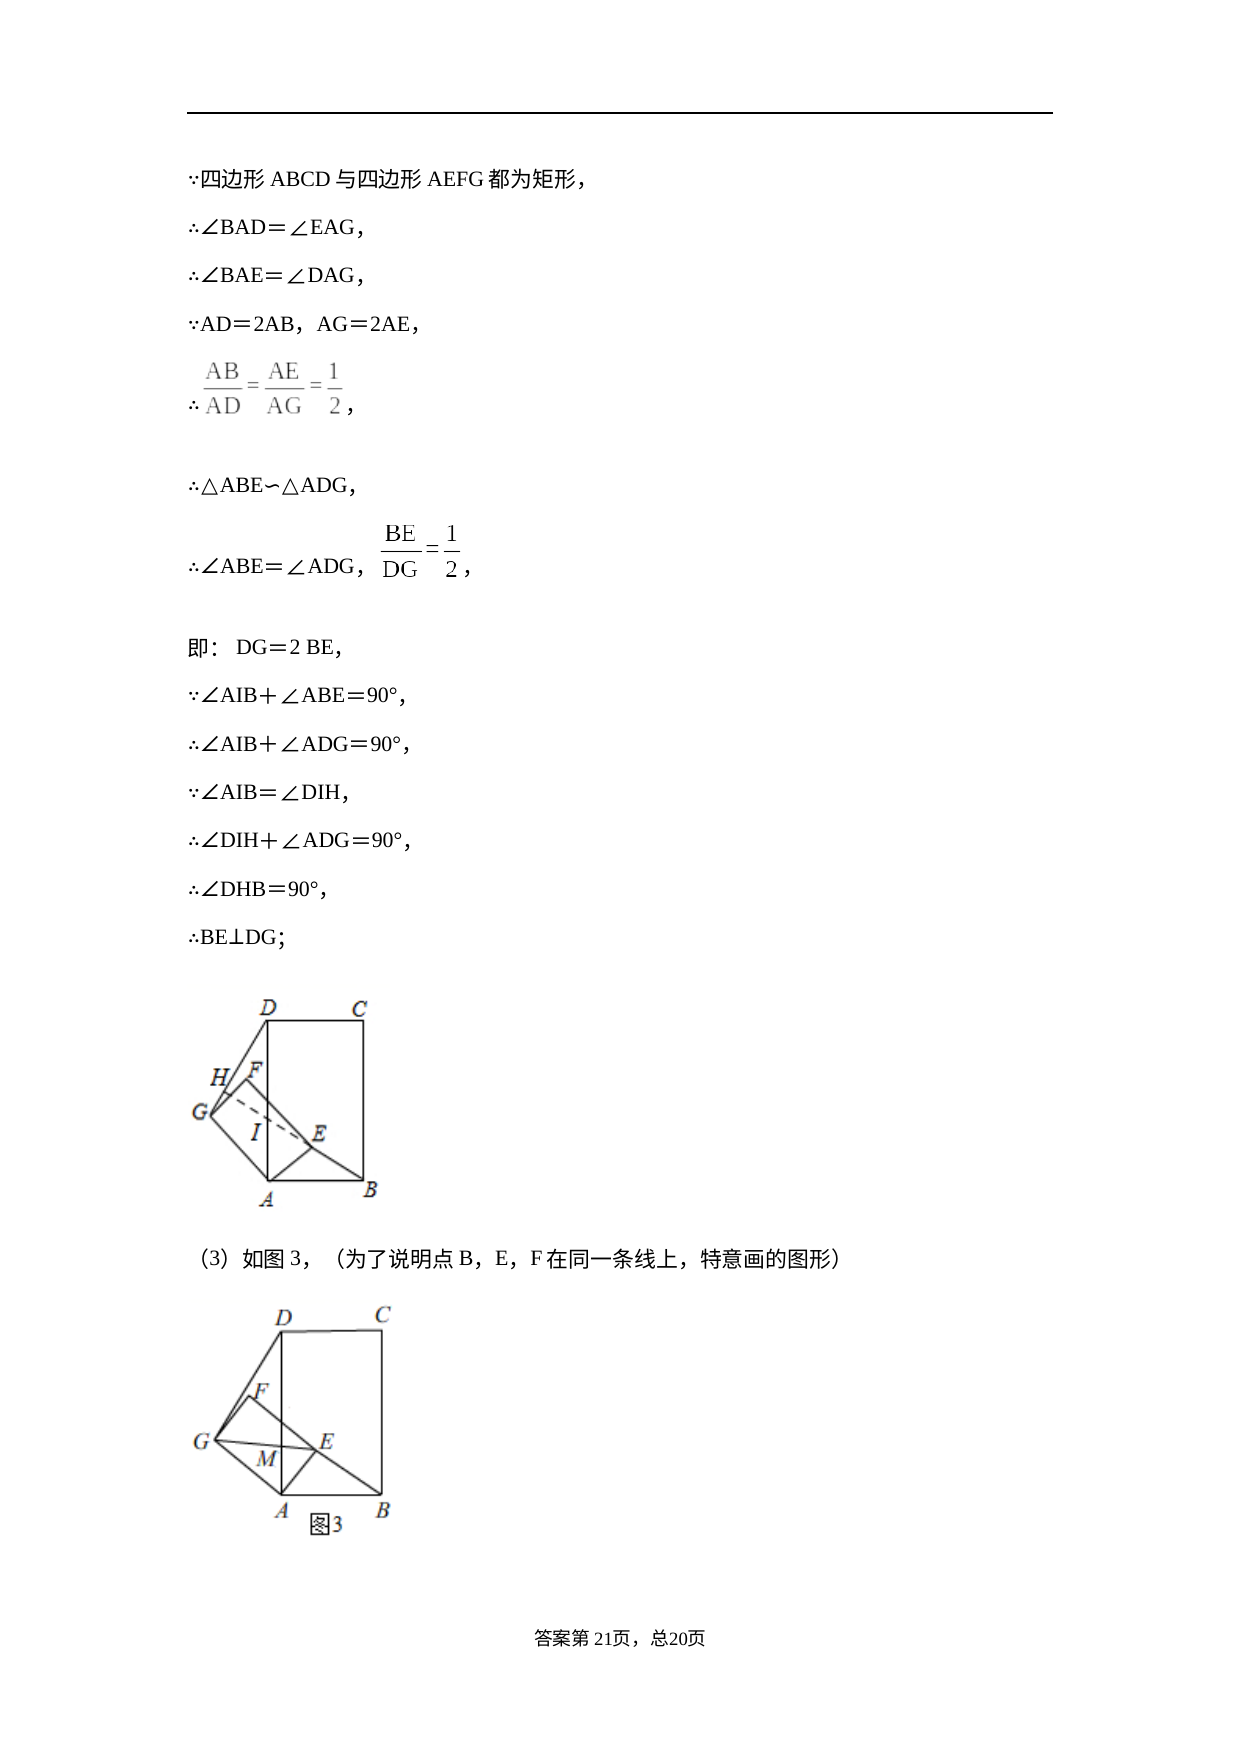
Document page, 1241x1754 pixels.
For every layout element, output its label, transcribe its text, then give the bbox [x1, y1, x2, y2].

text ∴∠BAD＝∠EAG， [187, 210, 1053, 243]
text ∴∠ABE＝∠ADG，， [187, 517, 1053, 614]
text ∴∠AIB＋∠ADG＝90°， [187, 727, 1053, 759]
text ∵四边形ABCD与四边形AEFG都为矩形， [187, 162, 1053, 194]
text ∵∠AIB＋∠ABE＝90°， [187, 679, 1053, 711]
text （3）如图3，（为了说明点B，E，F在同一条线上，特意画的图形） [187, 1241, 1053, 1274]
text ∴∠BAE＝∠DAG， [187, 259, 1053, 291]
text ∵AD＝2AB，AG＝2AE， [187, 307, 1053, 339]
text ∴BE⊥DG； [187, 920, 1053, 953]
text ∴∠DIH＋∠ADG＝90°， [187, 824, 1053, 856]
text ∴， [187, 355, 1053, 453]
picture [187, 1299, 397, 1540]
text 即： DG＝2 BE， [187, 630, 1053, 663]
picture [187, 984, 391, 1213]
text ∵∠AIB＝∠DIH， [187, 775, 1053, 808]
text ∴∠DHB＝90°， [187, 872, 1053, 904]
text ∴△ABE∽△ADG， [187, 469, 1053, 501]
